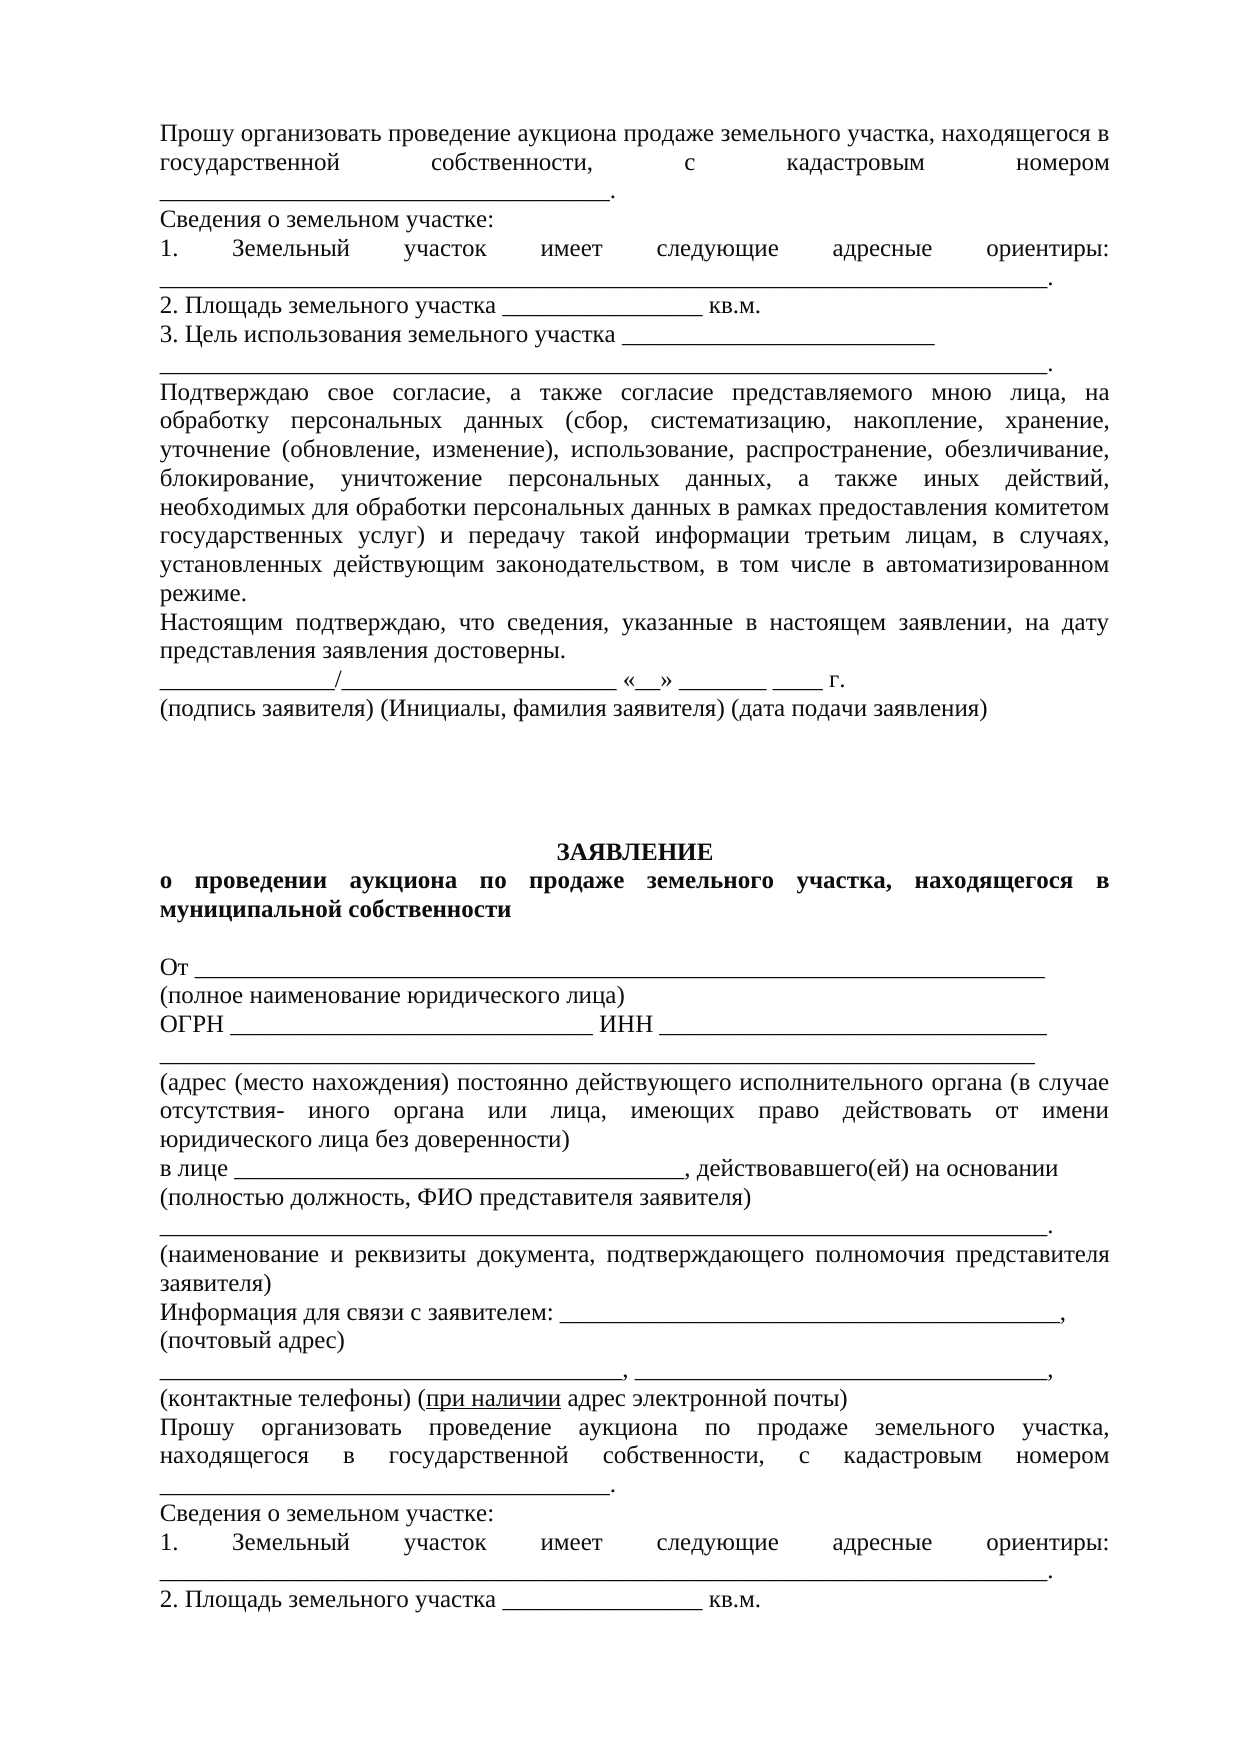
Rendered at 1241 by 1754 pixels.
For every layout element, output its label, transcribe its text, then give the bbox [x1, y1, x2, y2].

text (почтовый адрес) [159, 1326, 1110, 1354]
text Прошу организовать проведение аукциона продаже земельного участка, находящегося в государственной собственности, с кадастровым номером ____________________________________. [159, 118, 1110, 204]
text От ____________________________________________________________________ [159, 952, 1110, 981]
text (контактные телефоны) (при наличии адрес электронной почты) [159, 1383, 1110, 1412]
text Прошу организовать проведение аукциона по продаже земельного участка, находящегося в государственной собственности, с кадастровым номером ____________________________________. [159, 1412, 1110, 1498]
text (полное наименование юридического лица) [159, 981, 1110, 1009]
text _______________________________________________________________________. [159, 348, 1110, 377]
text ______________________________________________________________________ [159, 1038, 1110, 1067]
text 2. Площадь земельного участка ________________ кв.м. [159, 291, 1110, 319]
text 3. Цель использования земельного участка _________________________ [159, 319, 1110, 348]
text Сведения о земельном участке: [159, 204, 1110, 233]
text 1. Земельный участок имеет следующие адресные ориентиры: _______________________________________________________________________. [159, 233, 1110, 291]
text Сведения о земельном участке: [159, 1498, 1110, 1527]
text _______________________________________________________________________. [159, 1211, 1110, 1239]
text _____________________________________, _________________________________, [159, 1354, 1110, 1383]
text Информация для связи с заявителем: ________________________________________, [159, 1297, 1110, 1326]
text (полностью должность, ФИО представителя заявителя) [159, 1182, 1110, 1211]
text 1. Земельный участок имеет следующие адресные ориентиры: _______________________________________________________________________. [159, 1527, 1110, 1584]
text ЗАЯВЛЕНИЕ [159, 837, 1110, 866]
text (адрес (место нахождения) постоянно действующего исполнительного органа (в случае отсутствия- иного органа или лица, имеющих право действовать от имени юридического лица без доверенности) [159, 1067, 1110, 1153]
text Настоящим подтверждаю, что сведения, указанные в настоящем заявлении, на дату представления заявления достоверны. [159, 607, 1110, 664]
text ОГРН _____________________________ ИНН _______________________________ [159, 1009, 1110, 1038]
text о проведении аукциона по продаже земельного участка, находящегося в муниципальной собственности [159, 866, 1110, 923]
text ______________/______________________ «__» _______ ____ г. [159, 664, 1110, 693]
text 2. Площадь земельного участка ________________ кв.м. [159, 1584, 1110, 1613]
text (подпись заявителя) (Инициалы, фамилия заявителя) (дата подачи заявления) [159, 693, 1110, 722]
text в лице ____________________________________, действовавшего(ей) на основании [159, 1153, 1110, 1182]
text Подтверждаю свое согласие, а также согласие представляемого мною лица, на обработку персональных данных (сбор, систематизацию, накопление, хранение, уточнение (обновление, изменение), использование, распространение, обезличивание, блокирование, уничтожение персональных данных, а также иных действий, необходимых для обработки персональных данных в рамках предоставления комитетом государственных услуг) и передачу такой информации третьим лицам, в случаях, установленных действующим законодательством, в том числе в автоматизированном режиме. [159, 377, 1110, 607]
text (наименование и реквизиты документа, подтверждающего полномочия представителя заявителя) [159, 1239, 1110, 1297]
